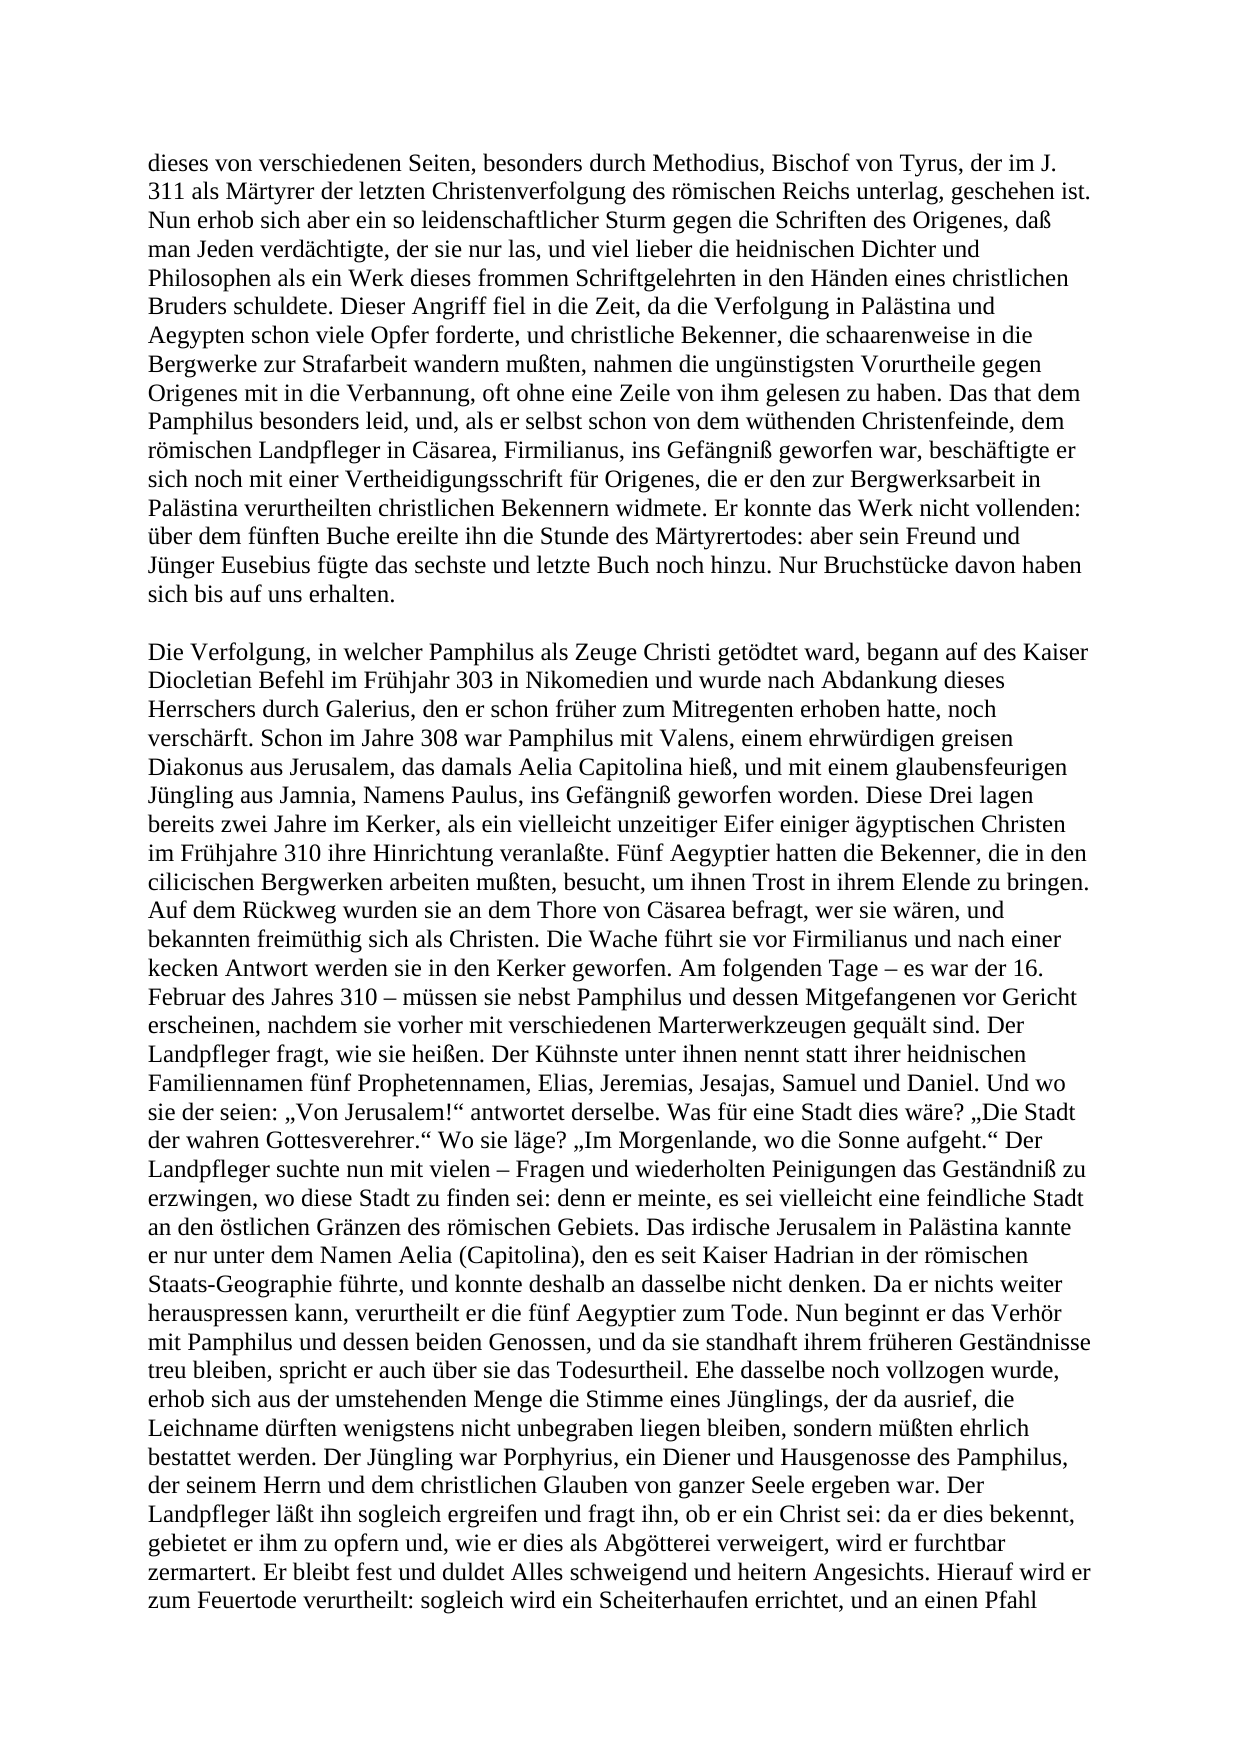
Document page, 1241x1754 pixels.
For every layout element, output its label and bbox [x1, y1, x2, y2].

text [148, 637, 1093, 1614]
text [148, 148, 1093, 608]
